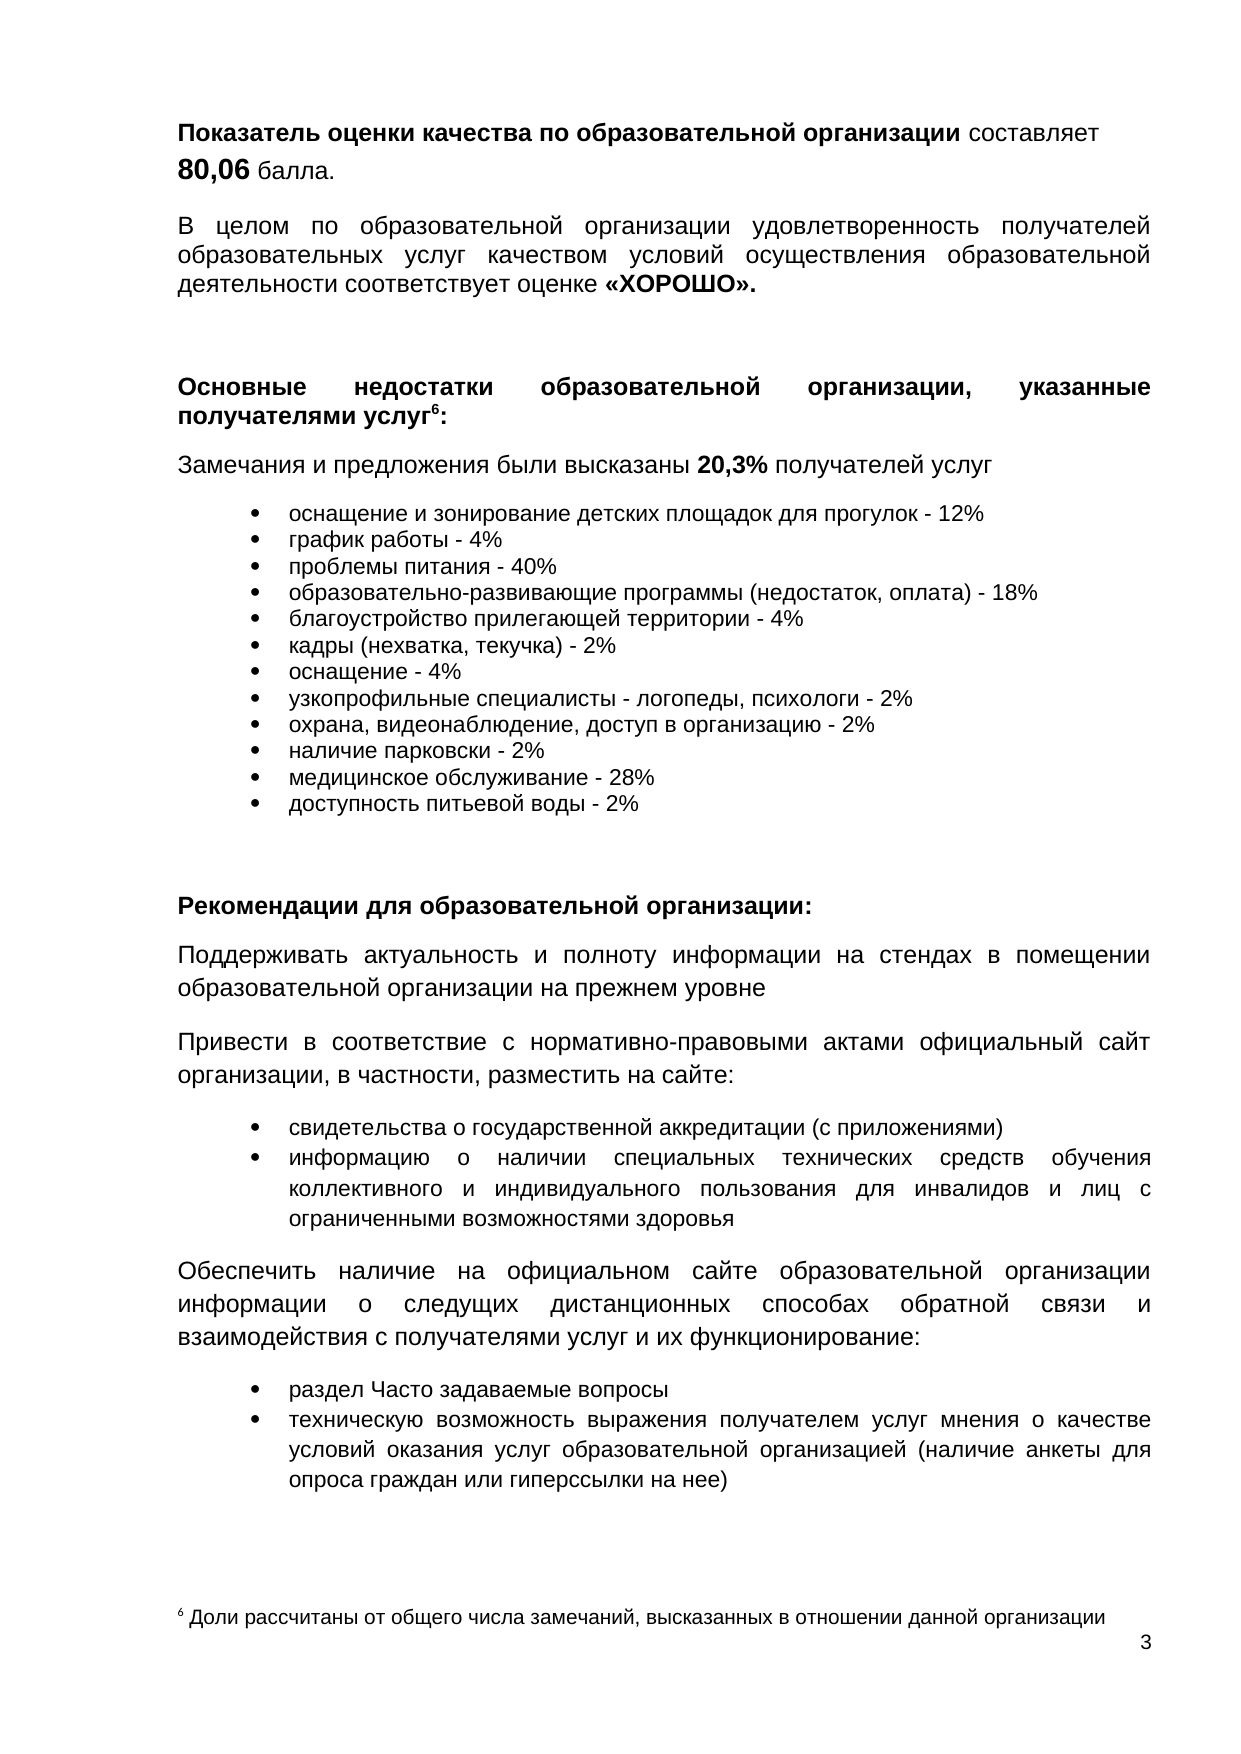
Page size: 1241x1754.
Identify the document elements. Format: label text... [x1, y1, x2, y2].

list медицинское обслуживание - 28% [251, 763, 1152, 790]
list охрана, видеонаблюдение, доступ в организацию - 2% [251, 711, 1152, 737]
list график работы - 4% [251, 526, 1152, 553]
text Показатель оценки качества по образовательной организации составляет 80,06 балла. [177, 118, 1152, 185]
list благоустройство прилегающей территории - 4% [251, 605, 1152, 632]
list проблемы питания - 40% [251, 553, 1152, 579]
list кадры (нехватка, текучка) - 2% [251, 632, 1152, 658]
list информацию о наличии специальных технических средств обучения коллективного и индивидуального пользования для инвалидов и лиц с ограниченными возможностями здоровья [251, 1144, 1152, 1231]
list свидетельства о государственной аккредитации (с приложениями) [251, 1114, 1152, 1141]
list техническую возможность выражения получателем услуг мнения о качестве условий оказания услуг образовательной организацией (наличие анкеты для опроса граждан или гиперссылки на нее) [251, 1406, 1152, 1493]
list доступность питьевой воды - 2% [251, 790, 1152, 816]
text Поддерживать актуальность и полноту информации на стендах в помещении образовательной организации на прежнем уровне [177, 940, 1152, 1002]
list наличие парковски - 2% [251, 737, 1152, 763]
list образовательно-развивающие программы (недостаток, оплата) - 18% [251, 579, 1152, 605]
list раздел Часто задаваемые вопросы [251, 1376, 1152, 1402]
text Рекомендации для образовательной организации: [177, 891, 1152, 919]
text Замечания и предложения были высказаны 20,3% получателей услуг [177, 450, 1152, 479]
list узкопрофильные специалисты - логопеды, психологи - 2% [251, 684, 1152, 711]
text Привести в соответствие с нормативно-правовыми актами официальный сайт организации, в частности, разместить на сайте: [177, 1027, 1152, 1089]
text В целом по образовательной организации удовлетворенность получателей образовательных услуг качеством условий осуществления образовательной деятельности соответствует оценке «ХОРОШО». [177, 211, 1152, 297]
text Обеспечить наличие на официальном сайте образовательной организации информации о следущих дистанционных способах обратной связи и взаимодействия с получателями услуг и их функционирование: [177, 1256, 1152, 1351]
text Основные недостатки образовательной организации, указанные получателями услуг: [177, 372, 1152, 429]
list оснащение - 4% [251, 658, 1152, 684]
list оснащение и зонирование детских площадок для прогулок - 12% [251, 500, 1152, 526]
